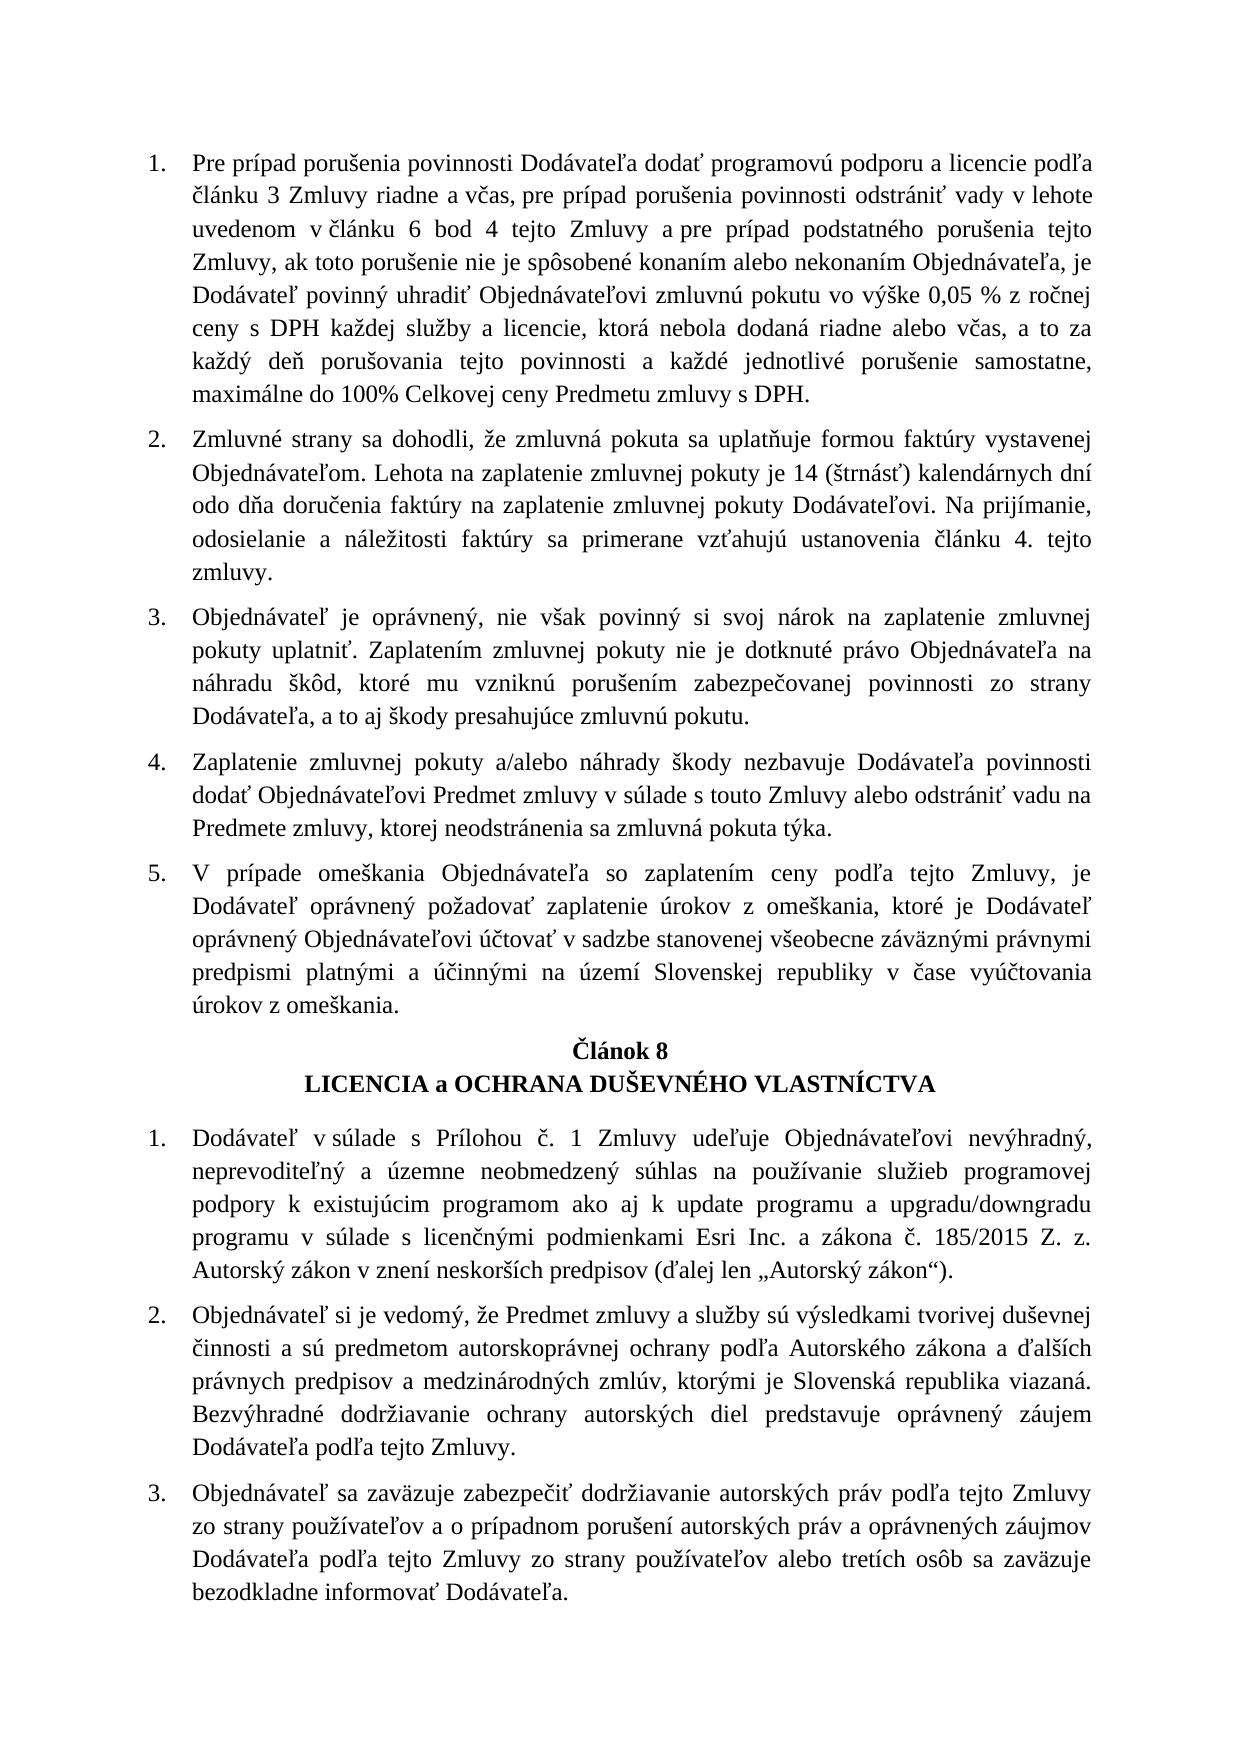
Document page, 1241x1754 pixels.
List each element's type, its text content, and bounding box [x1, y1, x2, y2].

text Článok 8 [148, 1036, 1093, 1065]
list Dodávateľ v súlade s Prílohou č. 1 Zmluvy udeľuje Objednávateľovi nevýhradný, neprevoditeľný a územne neobmedzený súhlas na používanie služieb programovej podpory k existujúcim programom ako aj k update programu a upgradu/downgradu programu v súlade s licenčnými podmienkami Esri Inc. a zákona č. 185/2015 Z. z. Autorský zákon v znení neskorších predpisov (ďalej len „Autorský zákon“). [148, 1123, 1093, 1284]
list Objednávateľ sa zaväzuje zabezpečiť dodržiavanie autorských práv podľa tejto Zmluvy zo strany používateľov a o prípadnom porušení autorských práv a oprávnených záujmov Dodávateľa podľa tejto Zmluvy zo strany používateľov alebo tretích osôb sa zaväzuje bezodkladne informovať Dodávateľa. [148, 1478, 1093, 1606]
list Objednávateľ si je vedomý, že Predmet zmluvy a služby sú výsledkami tvorivej duševnej činnosti a sú predmetom autorskoprávnej ochrany podľa Autorského zákona a ďalších právnych predpisov a medzinárodných zmlúv, ktorými je Slovenská republika viazaná. Bezvýhradné dodržiavanie ochrany autorských diel predstavuje oprávnený záujem Dodávateľa podľa tejto Zmluvy. [148, 1300, 1093, 1461]
list Pre prípad porušenia povinnosti Dodávateľa dodať programovú podporu a licencie podľa článku 3 Zmluvy riadne a včas, pre prípad porušenia povinnosti odstrániť vady v lehote uvedenom v článku 6 bod 4 tejto Zmluvy a pre prípad podstatného porušenia tejto Zmluvy, ak toto porušenie nie je spôsobené konaním alebo nekonaním Objednávateľa, je Dodávateľ povinný uhradiť Objednávateľovi zmluvnú pokutu vo výške 0,05 % z ročnej ceny s DPH každej služby a licencie, ktorá nebola dodaná riadne alebo včas, a to za každý deň porušovania tejto povinnosti a každé jednotlivé porušenie samostatne, maximálne do 100% Celkovej ceny Predmetu zmluvy s DPH. [148, 148, 1093, 408]
list Zaplatenie zmluvnej pokuty a/alebo náhrady škody nezbavuje Dodávateľa povinnosti dodať Objednávateľovi Predmet zmluvy v súlade s touto Zmluvy alebo odstrániť vadu na Predmete zmluvy, ktorej neodstránenia sa zmluvná pokuta týka. [148, 747, 1093, 842]
list Zmluvné strany sa dohodli, že zmluvná pokuta sa uplatňuje formou faktúry vystavenej Objednávateľom. Lehota na zaplatenie zmluvnej pokuty je 14 (štrnásť) kalendárnych dní odo dňa doručenia faktúry na zaplatenie zmluvnej pokuty Dodávateľovi. Na prijímanie, odosielanie a náležitosti faktúry sa primerane vzťahujú ustanovenia článku 4. tejto zmluvy. [148, 424, 1093, 585]
list V prípade omeškania Objednávateľa so zaplatením ceny podľa tejto Zmluvy, je Dodávateľ oprávnený požadovať zaplatenie úrokov z omeškania, ktoré je Dodávateľ oprávnený Objednávateľovi účtovať v sadzbe stanovenej všeobecne záväznými právnymi predpismi platnými a účinnými na území Slovenskej republiky v čase vyúčtovania úrokov z omeškania. [148, 858, 1093, 1019]
text LICENCIA a OCHRANA DUŠEVNÉHO VLASTNÍCTVA [148, 1069, 1093, 1098]
list Objednávateľ je oprávnený, nie však povinný si svoj nárok na zaplatenie zmluvnej pokuty uplatniť. Zaplatením zmluvnej pokuty nie je dotknuté právo Objednávateľa na náhradu škôd, ktoré mu vzniknú porušením zabezpečovanej povinnosti zo strany Dodávateľa, a to aj škody presahujúce zmluvnú pokutu. [148, 602, 1093, 730]
